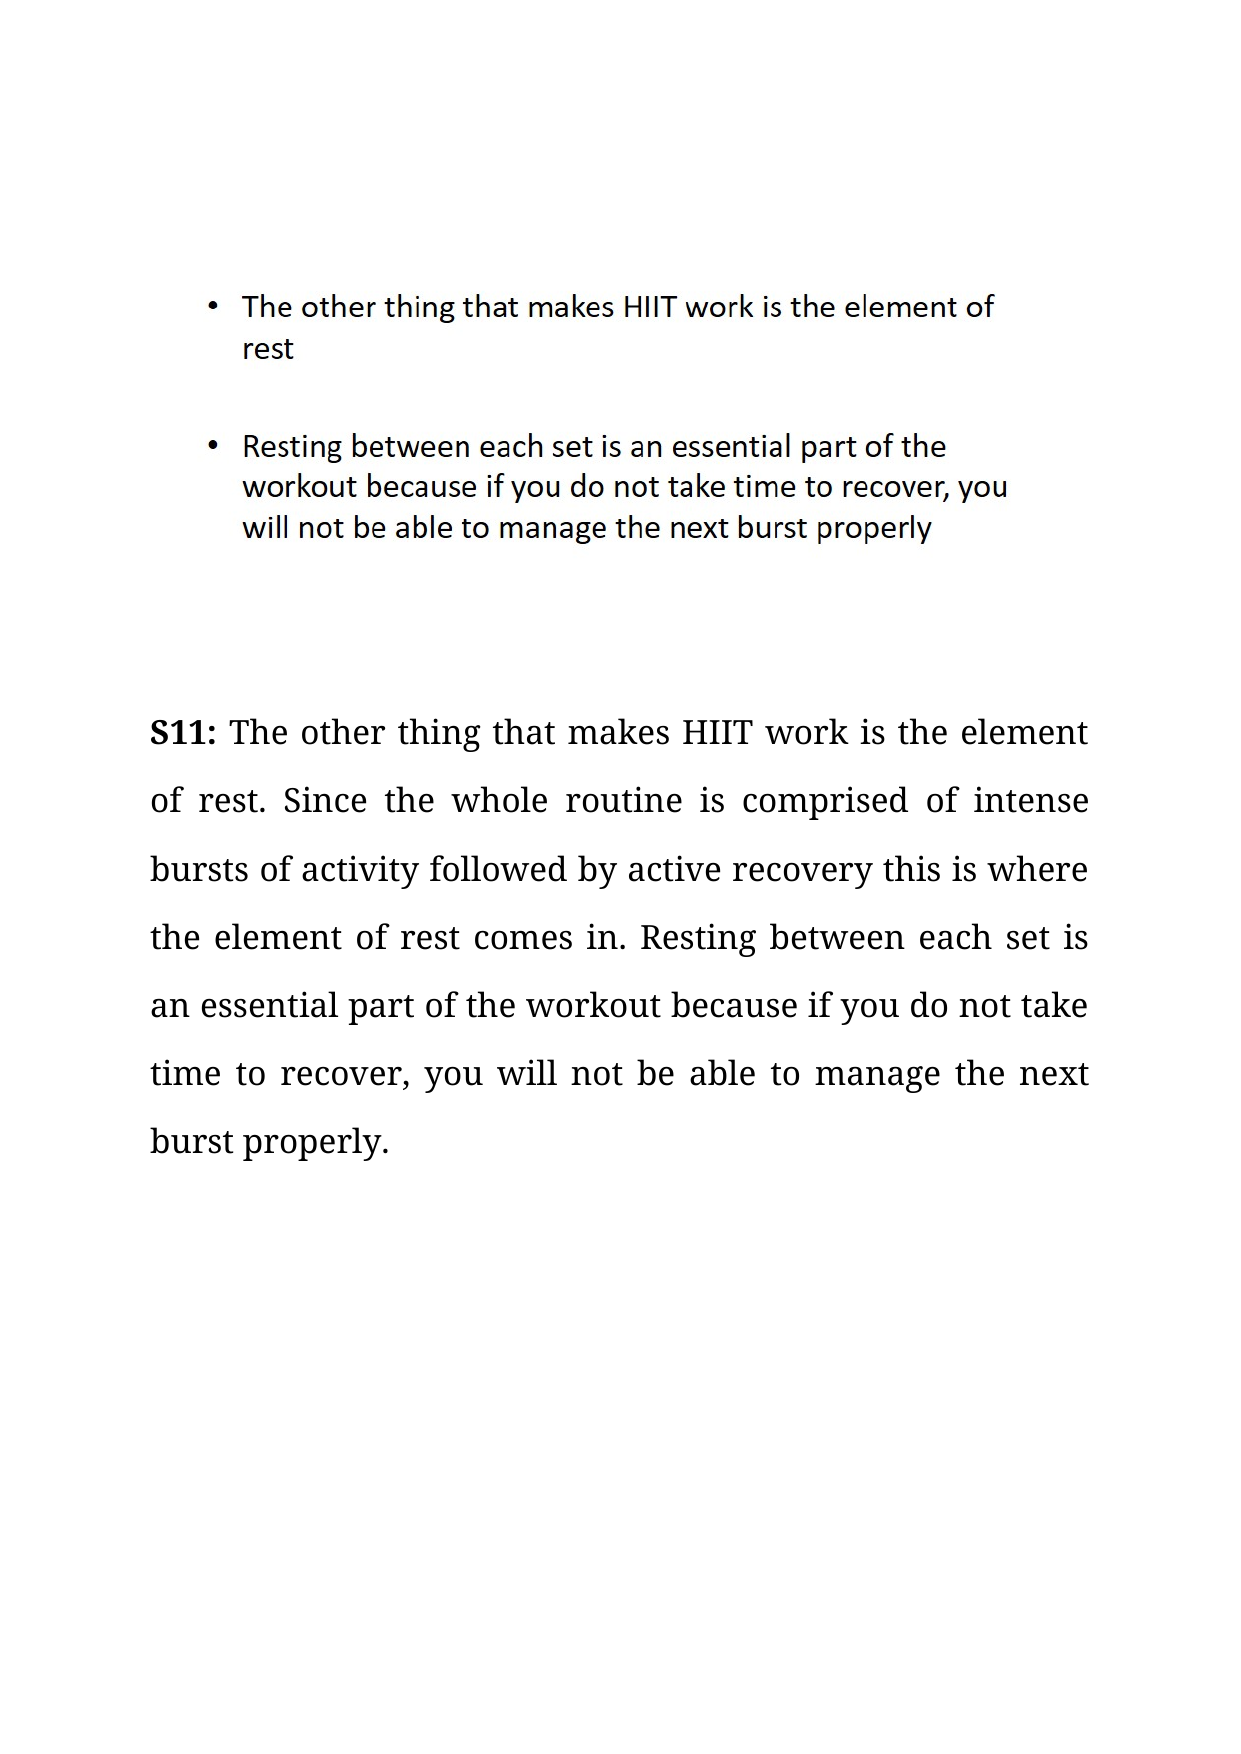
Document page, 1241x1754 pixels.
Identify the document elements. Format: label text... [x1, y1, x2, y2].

text S11: The other thing that makes HIIT work is the element of rest. Since the whole routine is comprised of intense bursts of activity followed by active recovery this is where the element of rest comes in. Resting between each set is an essential part of the workout because if you do not take time to recover, you will not be able to manage the next burst properly. [150, 709, 1090, 1163]
picture [150, 149, 1089, 679]
